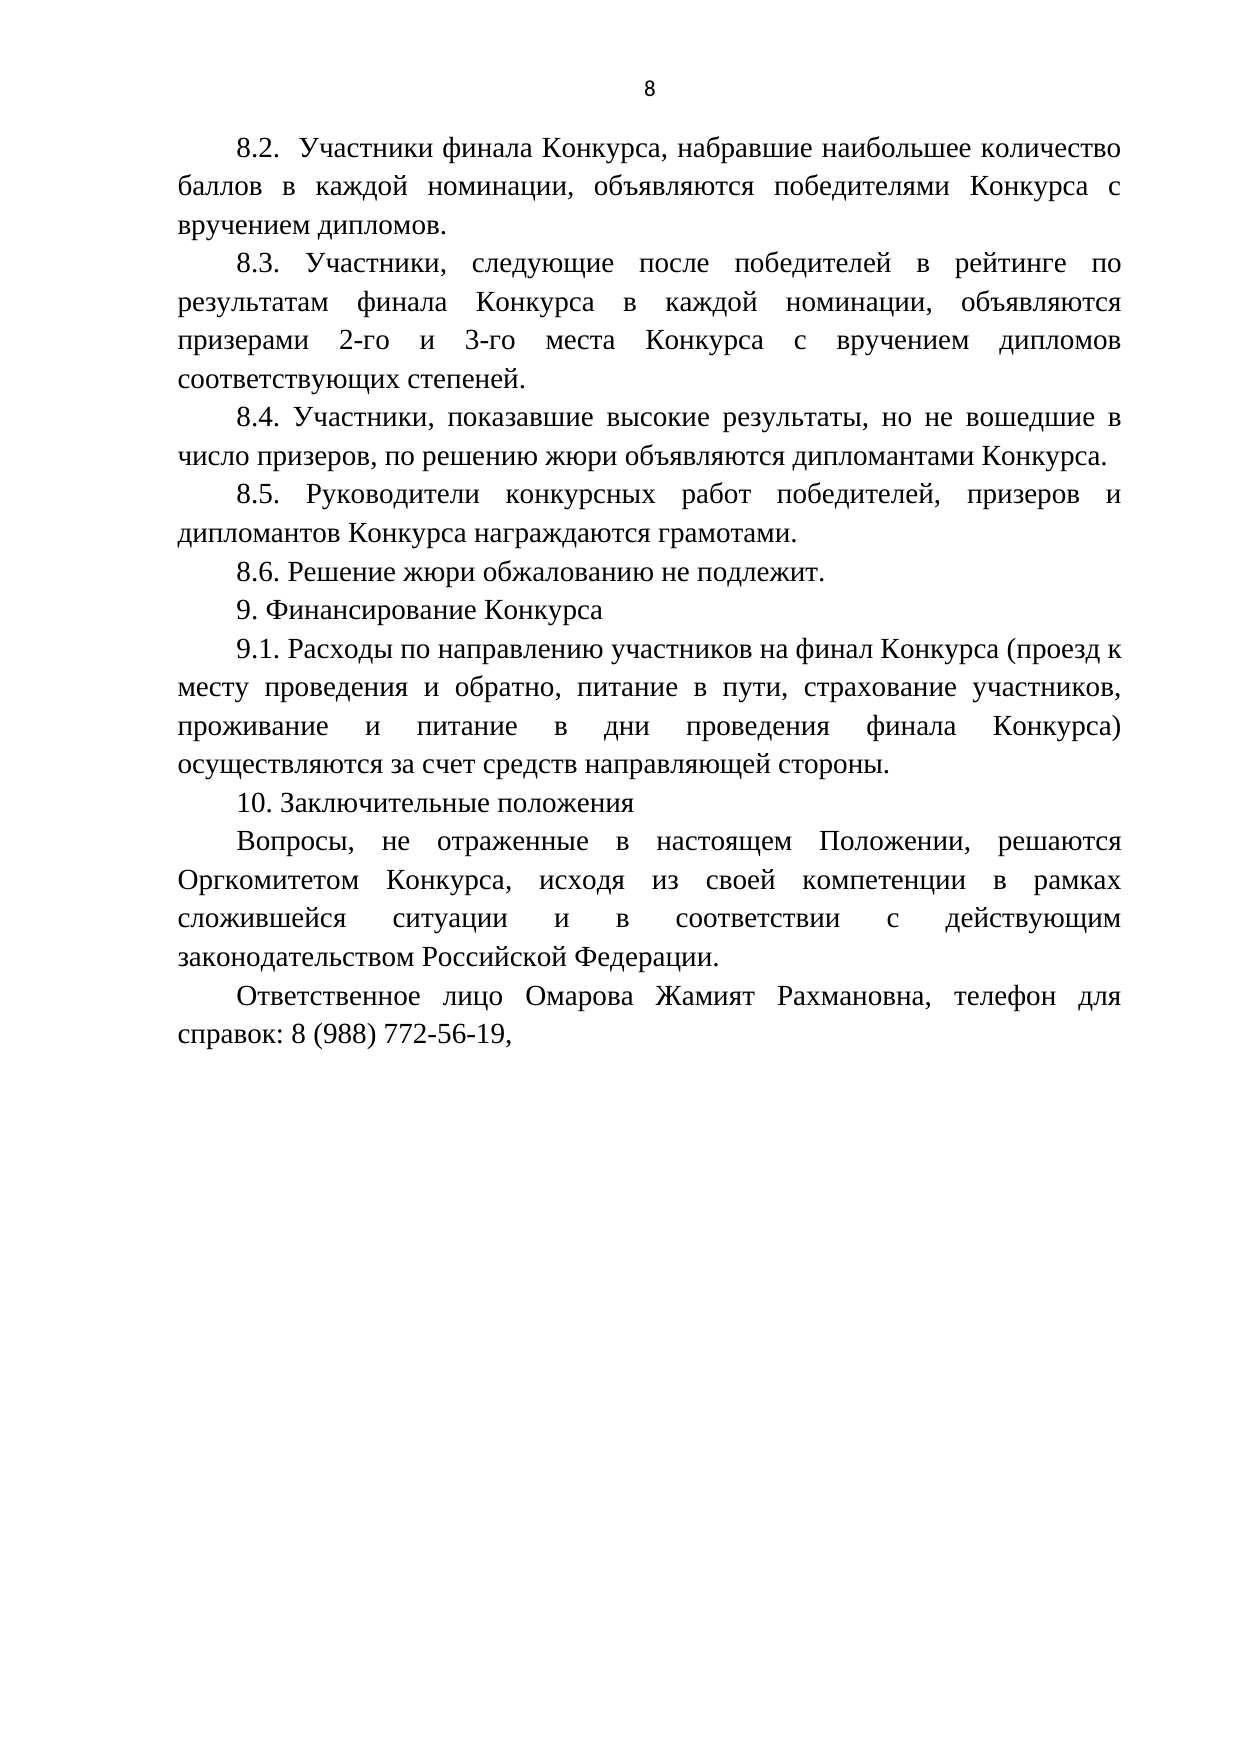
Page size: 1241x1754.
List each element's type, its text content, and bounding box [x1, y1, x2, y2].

text 8.3. Участники, следующие после победителей в рейтинге по результатам финала Конкурса в каждой номинации, объявляются призерами 2-го и 3-го места Конкурса с вручением дипломов соответствующих степеней. [177, 245, 1122, 394]
text 8.4. Участники, показавшие высокие результаты, но не вошедшие в число призеров, по решению жюри объявляются дипломантами Конкурса. [177, 399, 1122, 472]
text Ответственное лицо Омарова Жамият Рахмановна, телефон для справок: 8 (988) 772-56-19, [177, 978, 1122, 1050]
text 8.5. Руководители конкурсных работ победителей, призеров и дипломантов Конкурса награждаются грамотами. [177, 477, 1122, 549]
text 9. Финансирование Конкурса [177, 592, 1122, 626]
text Вопросы, не отраженные в настоящем Положении, решаются Оргкомитетом Конкурса, исходя из своей компетенции в рамках сложившейся ситуации и в соответствии с действующим законодательством Российской Федерации. [177, 823, 1122, 973]
text 8.2. Участники финала Конкурса, набравшие наибольшее количество баллов в каждой номинации, объявляются победителями Конкурса с вручением дипломов. [177, 130, 1122, 240]
text 9.1. Расходы по направлению участников на финал Конкурса (проезд к месту проведения и обратно, питание в пути, страхование участников, проживание и питание в дни проведения финала Конкурса) осуществляются за счет средств направляющей стороны. [177, 631, 1122, 780]
text 8.6. Решение жюри обжалованию не подлежит. [177, 554, 1122, 587]
text 10. Заключительные положения [177, 785, 1122, 818]
